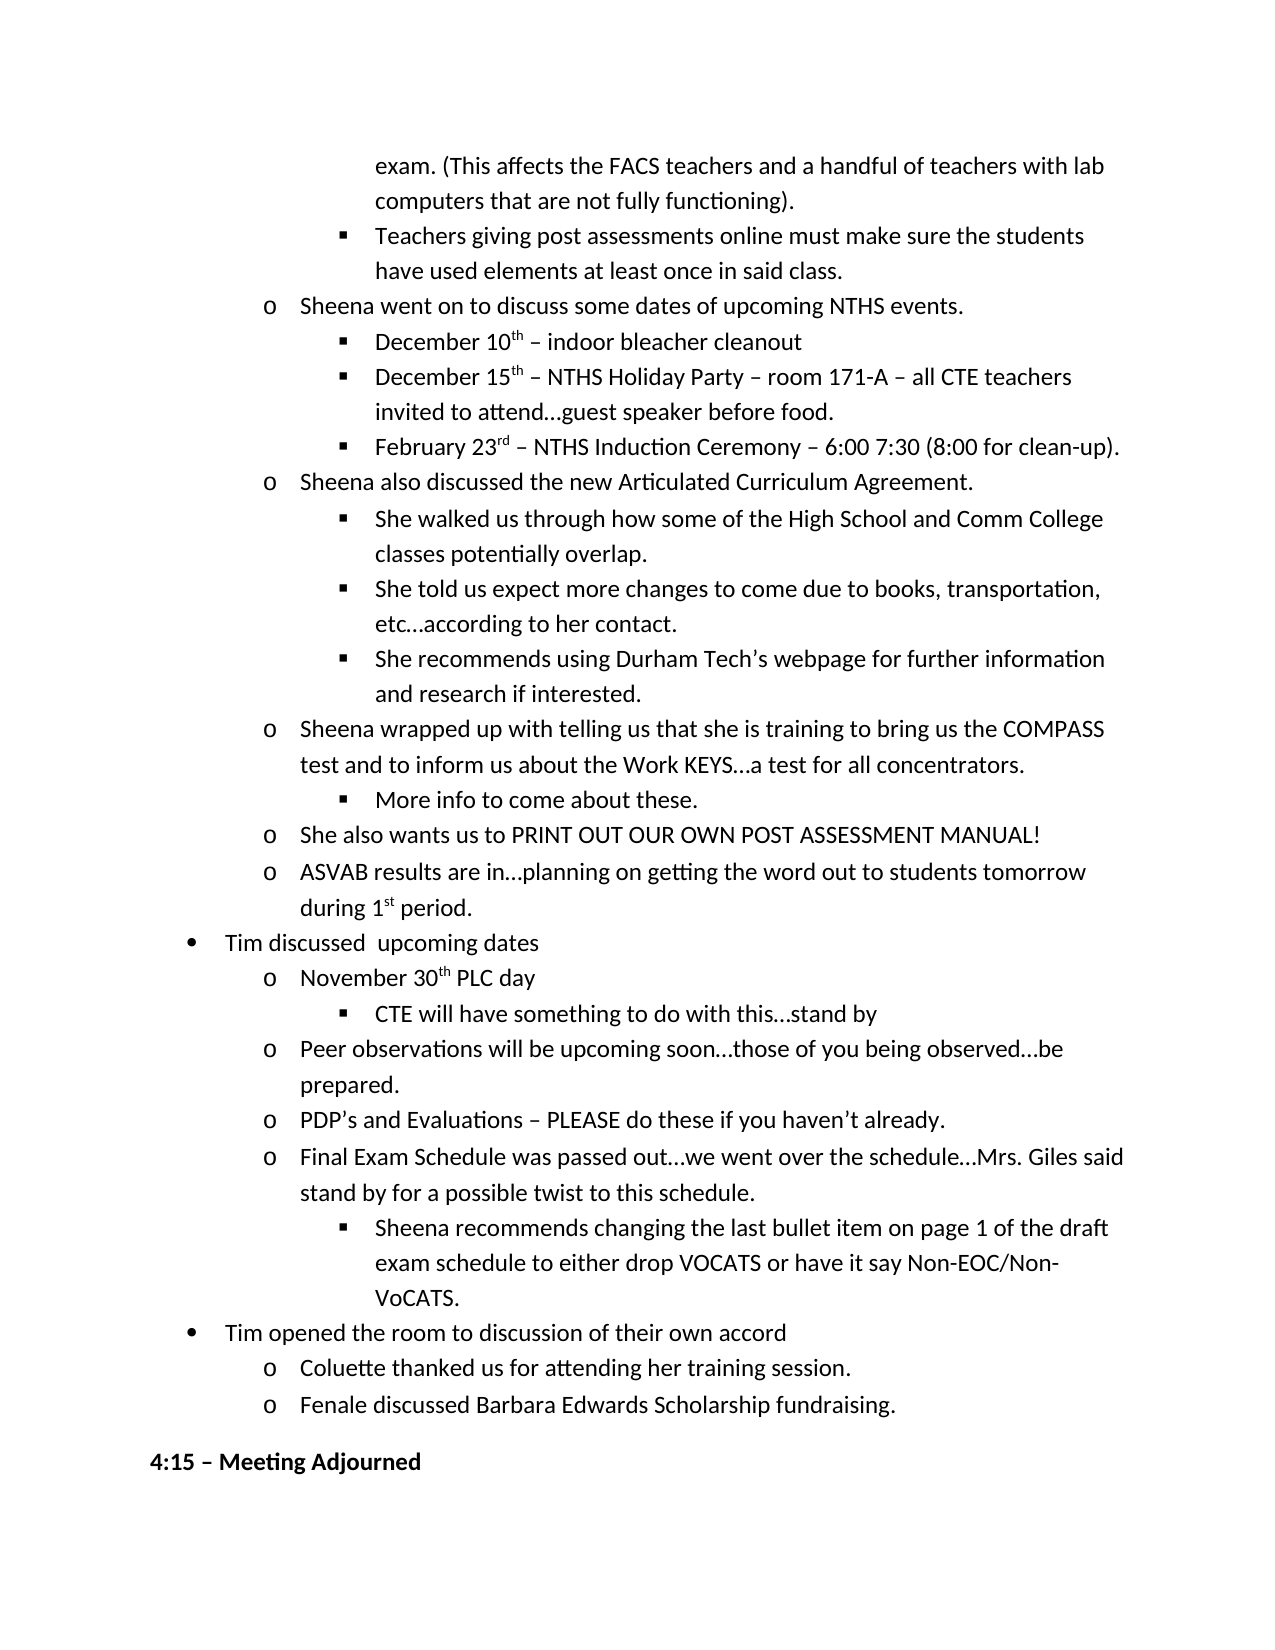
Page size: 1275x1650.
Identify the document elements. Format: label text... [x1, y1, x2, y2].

list PDP’s and Evaluations – PLEASE do these if you haven’t already. [262, 1104, 1125, 1136]
list Sheena went on to discuss some dates of upcoming NTHS events. [262, 290, 1125, 322]
list December 10th – indoor bleacher cleanout [337, 326, 1125, 357]
list February 23rd – NTHS Induction Ceremony – 6:00 7:30 (8:00 for clean-up). [337, 431, 1125, 462]
list ASVAB results are in…planning on getting the word out to students tomorrow during 1st period. [262, 856, 1125, 922]
list Final Exam Schedule was passed out…we went over the schedule…Mrs. Giles said stand by for a possible twist to this schedule. [262, 1141, 1125, 1208]
list Fenale discussed Barbara Edwards Scholarship fundraising. [262, 1389, 1125, 1421]
list Tim discussed upcoming dates [187, 927, 1125, 957]
list She recommends using Durham Tech’s webpage for further information and research if interested. [337, 643, 1125, 708]
list She walked us through how some of the High School and classes potentially overlap. [337, 503, 1125, 568]
list Sheena also discussed the new Articulated Curriculum Agreement. [262, 466, 1125, 498]
list Sheena wrapped up with telling us that she is training to bring us the COMPASS test and to inform us about the Work KEYS…a test for all concentrators. [262, 713, 1125, 780]
list Peer observations will be upcoming soon…those of you being observed…be prepared. [262, 1033, 1125, 1100]
list Teachers giving post assessments online must make sure the students have used elements at least once in said class. [337, 220, 1125, 286]
list Coluette thanked us for attending her training session. [262, 1352, 1125, 1384]
list She told us expect more changes to come due to books, transportation, etc…according to her contact. [337, 573, 1125, 638]
list Tim opened the room to discussion of their own accord [187, 1317, 1125, 1348]
list More info to come about these. [337, 784, 1125, 815]
list November 30th PLC day [262, 962, 1125, 994]
list Sheena recommends changing the last bullet item on page 1 of the draft exam schedule to either drop VOCATS or have it say Non-EOC/Non-VoCATS. [337, 1212, 1125, 1313]
list December 15th – NTHS Holiday Party – room 171-A – all CTE teachers invited to attend…guest speaker before food. [337, 361, 1125, 427]
text 4:15 – Meeting Adjourned [150, 1446, 1125, 1477]
list She also wants us to PRINT OUT OUR OWN POST ASSESSMENT MANUAL! [262, 819, 1125, 851]
list CTE will have something to do with this…stand by [337, 998, 1125, 1029]
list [337, 150, 1125, 216]
